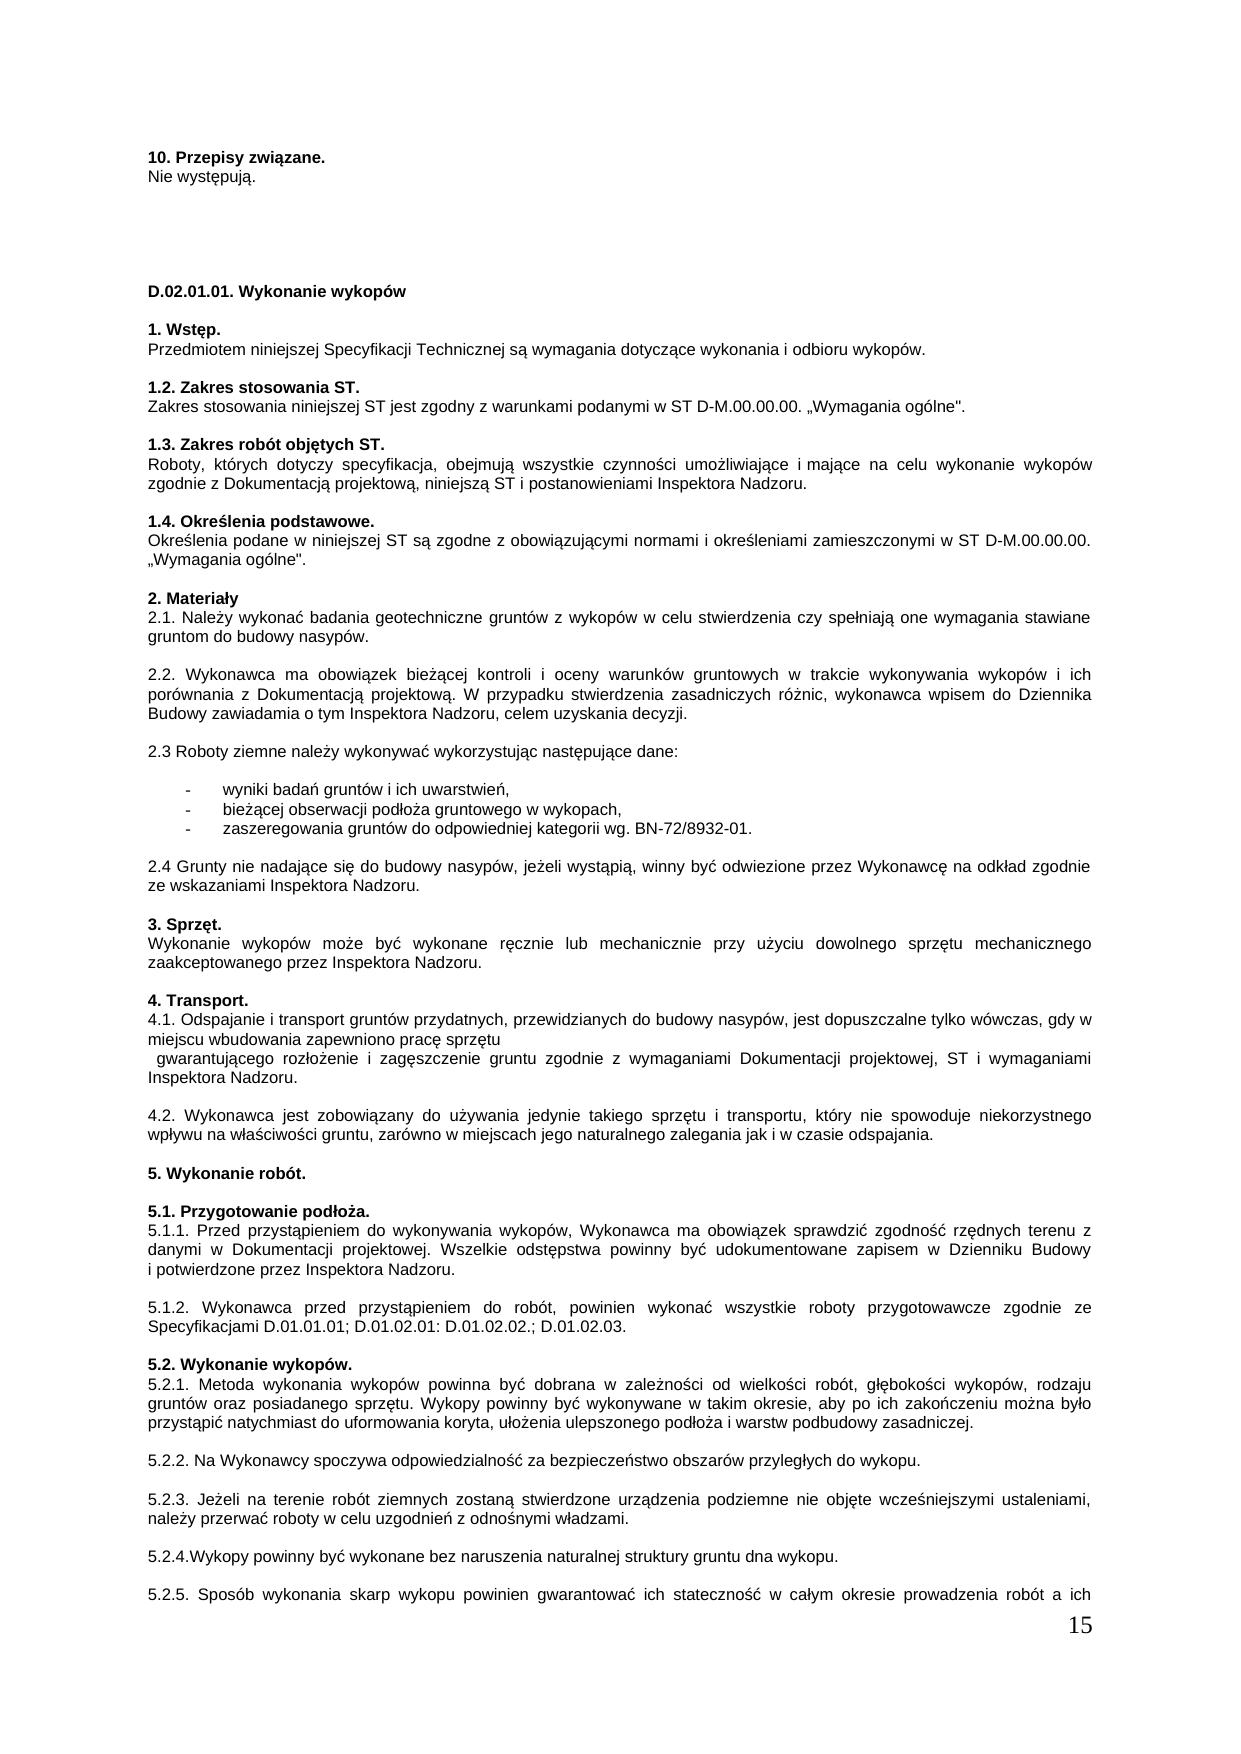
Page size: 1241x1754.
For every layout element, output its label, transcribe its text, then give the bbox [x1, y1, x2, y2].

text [148, 1585, 1092, 1604]
text 5.2.1. Metoda wykonania wykopów powinna być dobrana w zależności od wielkości robót, głębokości wykopów, rodzaju gruntów oraz posiadanego sprzętu. Wykopy powinny być wykonywane w takim okresie, aby po ich zakończeniu można było przystąpić natychmiast do uformowania koryta, ułożenia ulepszonego podłoża i warstw podbudowy zasadniczej. [148, 1374, 1092, 1432]
list zaszeregowania gruntów do odpowiedniej kategorii wg. BN-72/8932-01. [185, 818, 1092, 838]
text 1. Wstęp. [148, 320, 1092, 339]
text Przedmiotem niniejszej Specyfikacji Technicznej są wymagania dotyczące wykonania i odbioru wykopów. [148, 339, 1092, 358]
text 4.1. Odspajanie i transport gruntów przydatnych, przewidzianych do budowy nasypów, jest dopuszczalne tylko wówczas, gdy w miejscu wbudowania zapewniono pracę sprzętu [148, 1010, 1092, 1048]
text 5.2. Wykonanie wykopów. [148, 1355, 1092, 1374]
text 10. Przepisy związane. [148, 148, 1092, 167]
text 5.1.2. Wykonawca przed przystąpieniem do robót, powinien wykonać wszystkie roboty przygotowawcze zgodnie ze Specyfikacjami D.01.01.01; D.01.02.01: D.01.02.02.; D.01.02.03. [148, 1298, 1092, 1336]
text 4.2. Wykonawca jest zobowiązany do używania jedynie takiego sprzętu i transportu, który nie spowoduje niekorzystnego wpływu na właściwości gruntu, zarówno w miejscach jego naturalnego zalegania jak i w czasie odspajania. [148, 1106, 1092, 1144]
text 1.2. Zakres stosowania ST. [148, 378, 1092, 397]
text 3. Sprzęt. [148, 914, 1092, 933]
text 2.4 Grunty nie nadające się do budowy nasypów, jeżeli wystąpią, winny być odwiezione przez Wykonawcę na odkład zgodnie ze wskazaniami Inspektora Nadzoru. [148, 857, 1092, 895]
list wyniki badań gruntów i ich uwarstwień, [185, 780, 1092, 799]
text Nie występują. [148, 167, 1092, 186]
list bieżącej obserwacji podłoża gruntowego w wykopach, [185, 799, 1092, 818]
text 4. Transport. [148, 991, 1092, 1010]
text 5. Wykonanie robót. [148, 1163, 1092, 1183]
text Wykonanie wykopów może być wykonane ręcznie lub mechanicznie przy użyciu dowolnego sprzętu mechanicznego zaakceptowanego przez Inspektora Nadzoru. [148, 933, 1092, 972]
text 2. Materiały [148, 588, 1092, 608]
text D.02.01.01. Wykonanie wykopów [148, 282, 1092, 301]
text Określenia podane w niniejszej ST są zgodne z obowiązującymi normami i określeniami zamieszczonymi w ST D-M.00.00.00. „Wymagania ogólne". [148, 531, 1092, 569]
text 1.3. Zakres robót objętych ST. [148, 435, 1092, 454]
text gwarantującego rozłożenie i zagęszczenie gruntu zgodnie z wymaganiami Dokumentacji projektowej, ST i wymaganiami Inspektora Nadzoru. [148, 1048, 1092, 1087]
text Roboty, których dotyczy specyfikacja, obejmują wszystkie czynności umożliwiające i mające na celu wykonanie wykopów zgodnie z Dokumentacją projektową, niniejszą ST i postanowieniami Inspektora Nadzoru. [148, 454, 1092, 493]
text Zakres stosowania niniejszej ST jest zgodny z warunkami podanymi w ST D-M.00.00.00. „Wymagania ogólne". [148, 397, 1092, 416]
text 2.2. Wykonawca ma obowiązek bieżącej kontroli i oceny warunków gruntowych w trakcie wykonywania wykopów i ich porównania z Dokumentacją projektową. W przypadku stwierdzenia zasadniczych różnic, wykonawca wpisem do Dziennika Budowy zawiadamia o tym Inspektora Nadzoru, celem uzyskania decyzji. [148, 665, 1092, 723]
text 1.4. Określenia podstawowe. [148, 512, 1092, 531]
text 2.1. Należy wykonać badania geotechniczne gruntów z wykopów w celu stwierdzenia czy spełniają one wymagania stawiane gruntom do budowy nasypów. [148, 608, 1092, 646]
text 5.2.2. Na Wykonawcy spoczywa odpowiedzialność za bezpieczeństwo obszarów przyległych do wykopu. [148, 1451, 1092, 1470]
text 5.2.4.Wykopy powinny być wykonane bez naruszenia naturalnej struktury gruntu dna wykopu. [148, 1547, 1092, 1566]
text 5.1. Przygotowanie podłoża. [148, 1202, 1092, 1221]
text 2.3 Roboty ziemne należy wykonywać wykorzystując następujące dane: [148, 742, 1092, 761]
text 5.1.1. Przed przystąpieniem do wykonywania wykopów, Wykonawca ma obowiązek sprawdzić zgodność rzędnych terenu z danymi w Dokumentacji projektowej. Wszelkie odstępstwa powinny być udokumentowane zapisem w Dzienniku Budowy i potwierdzone przez Inspektora Nadzoru. [148, 1221, 1092, 1278]
text 5.2.3. Jeżeli na terenie robót ziemnych zostaną stwierdzone urządzenia podziemne nie objęte wcześniejszymi ustaleniami, należy przerwać roboty w celu uzgodnień z odnośnymi władzami. [148, 1489, 1092, 1528]
